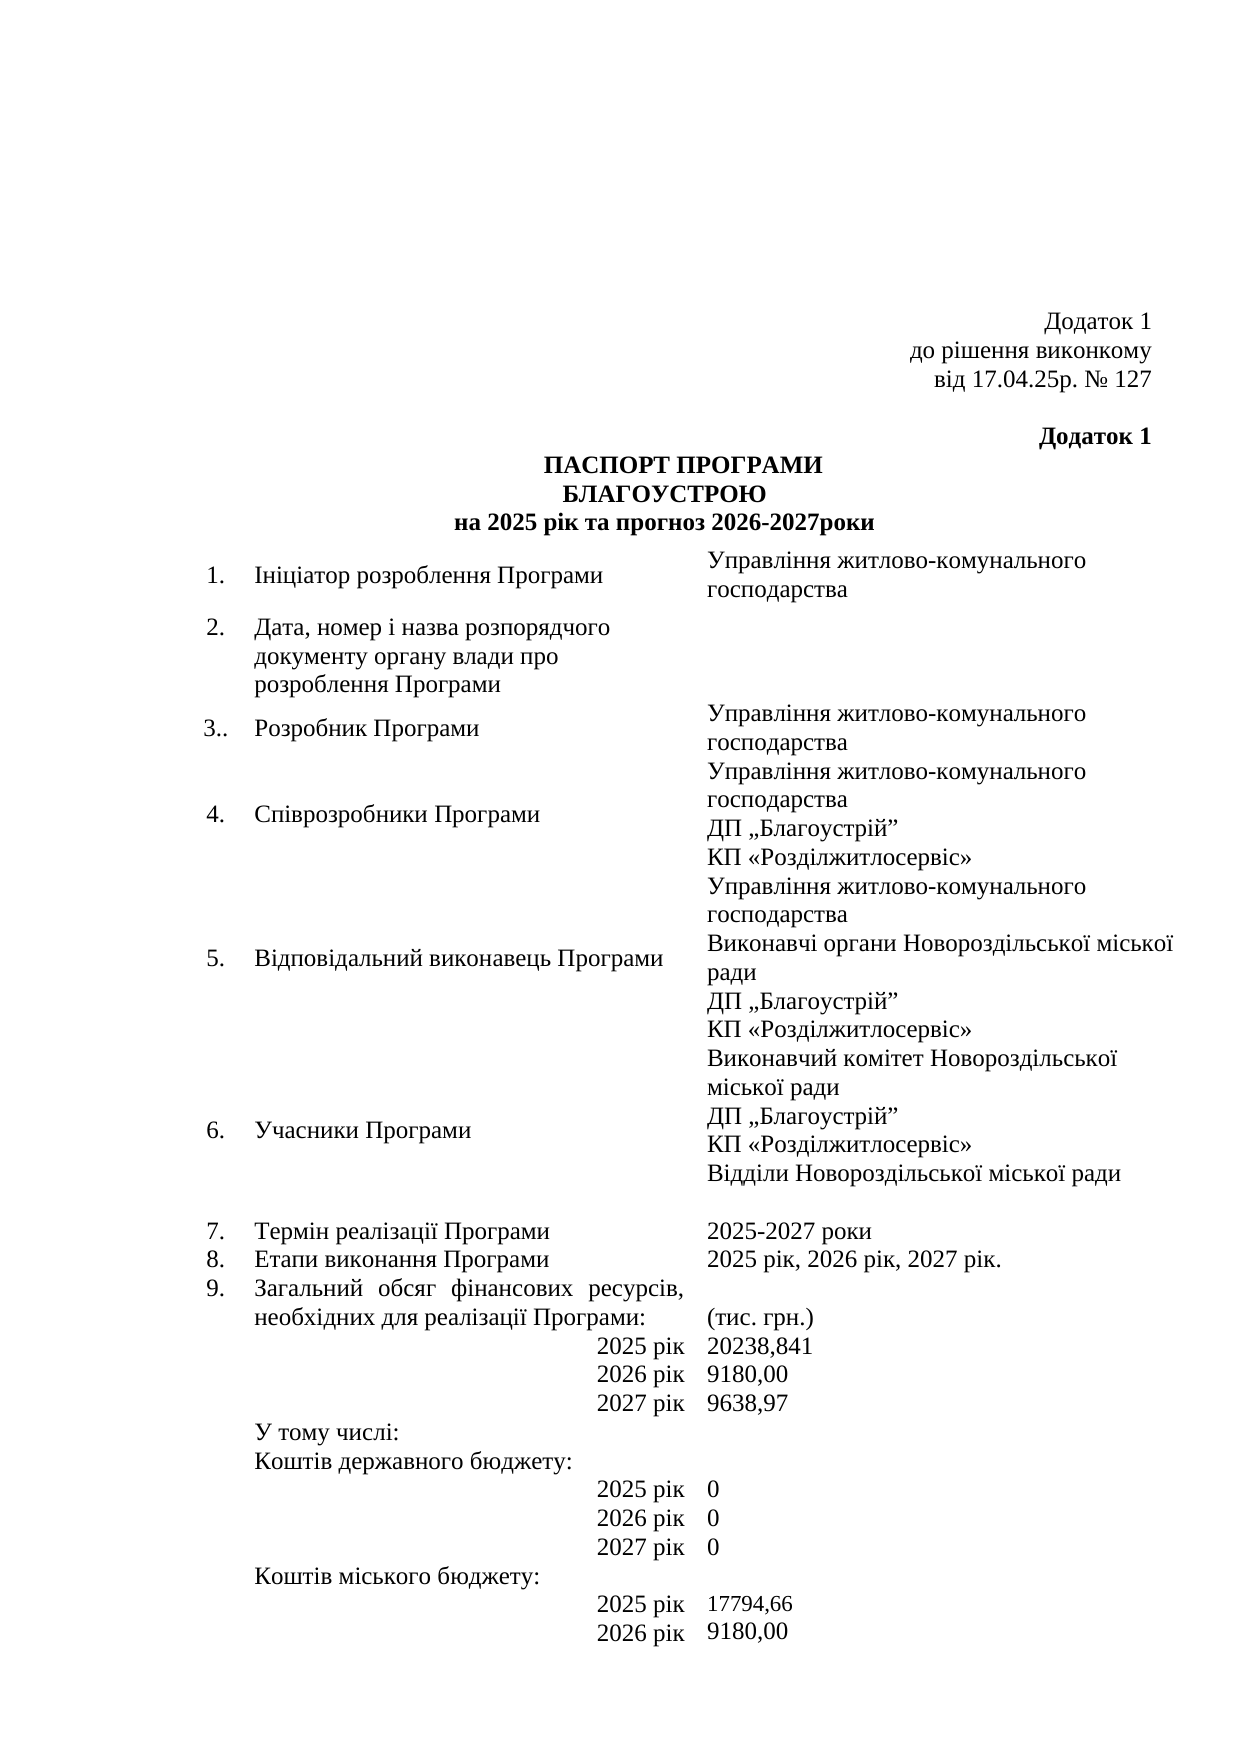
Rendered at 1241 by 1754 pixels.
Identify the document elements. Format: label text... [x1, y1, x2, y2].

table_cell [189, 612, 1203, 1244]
text на 2025 рік та прогноз 2026-2027роки [177, 507, 1152, 536]
text до рішення виконкому [177, 335, 1152, 364]
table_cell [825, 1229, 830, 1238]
text ПАСПОРТ ПРОГРАМИ [177, 450, 1152, 479]
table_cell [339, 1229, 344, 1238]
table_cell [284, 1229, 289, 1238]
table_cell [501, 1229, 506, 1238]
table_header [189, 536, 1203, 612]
text БЛАГОУСТРОЮ [177, 479, 1152, 507]
text Додаток 1 [177, 306, 1152, 335]
text Додаток 1 [177, 421, 1152, 450]
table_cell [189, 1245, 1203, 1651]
text від 17.04.25р. № 127 [177, 364, 1152, 392]
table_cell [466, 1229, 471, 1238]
